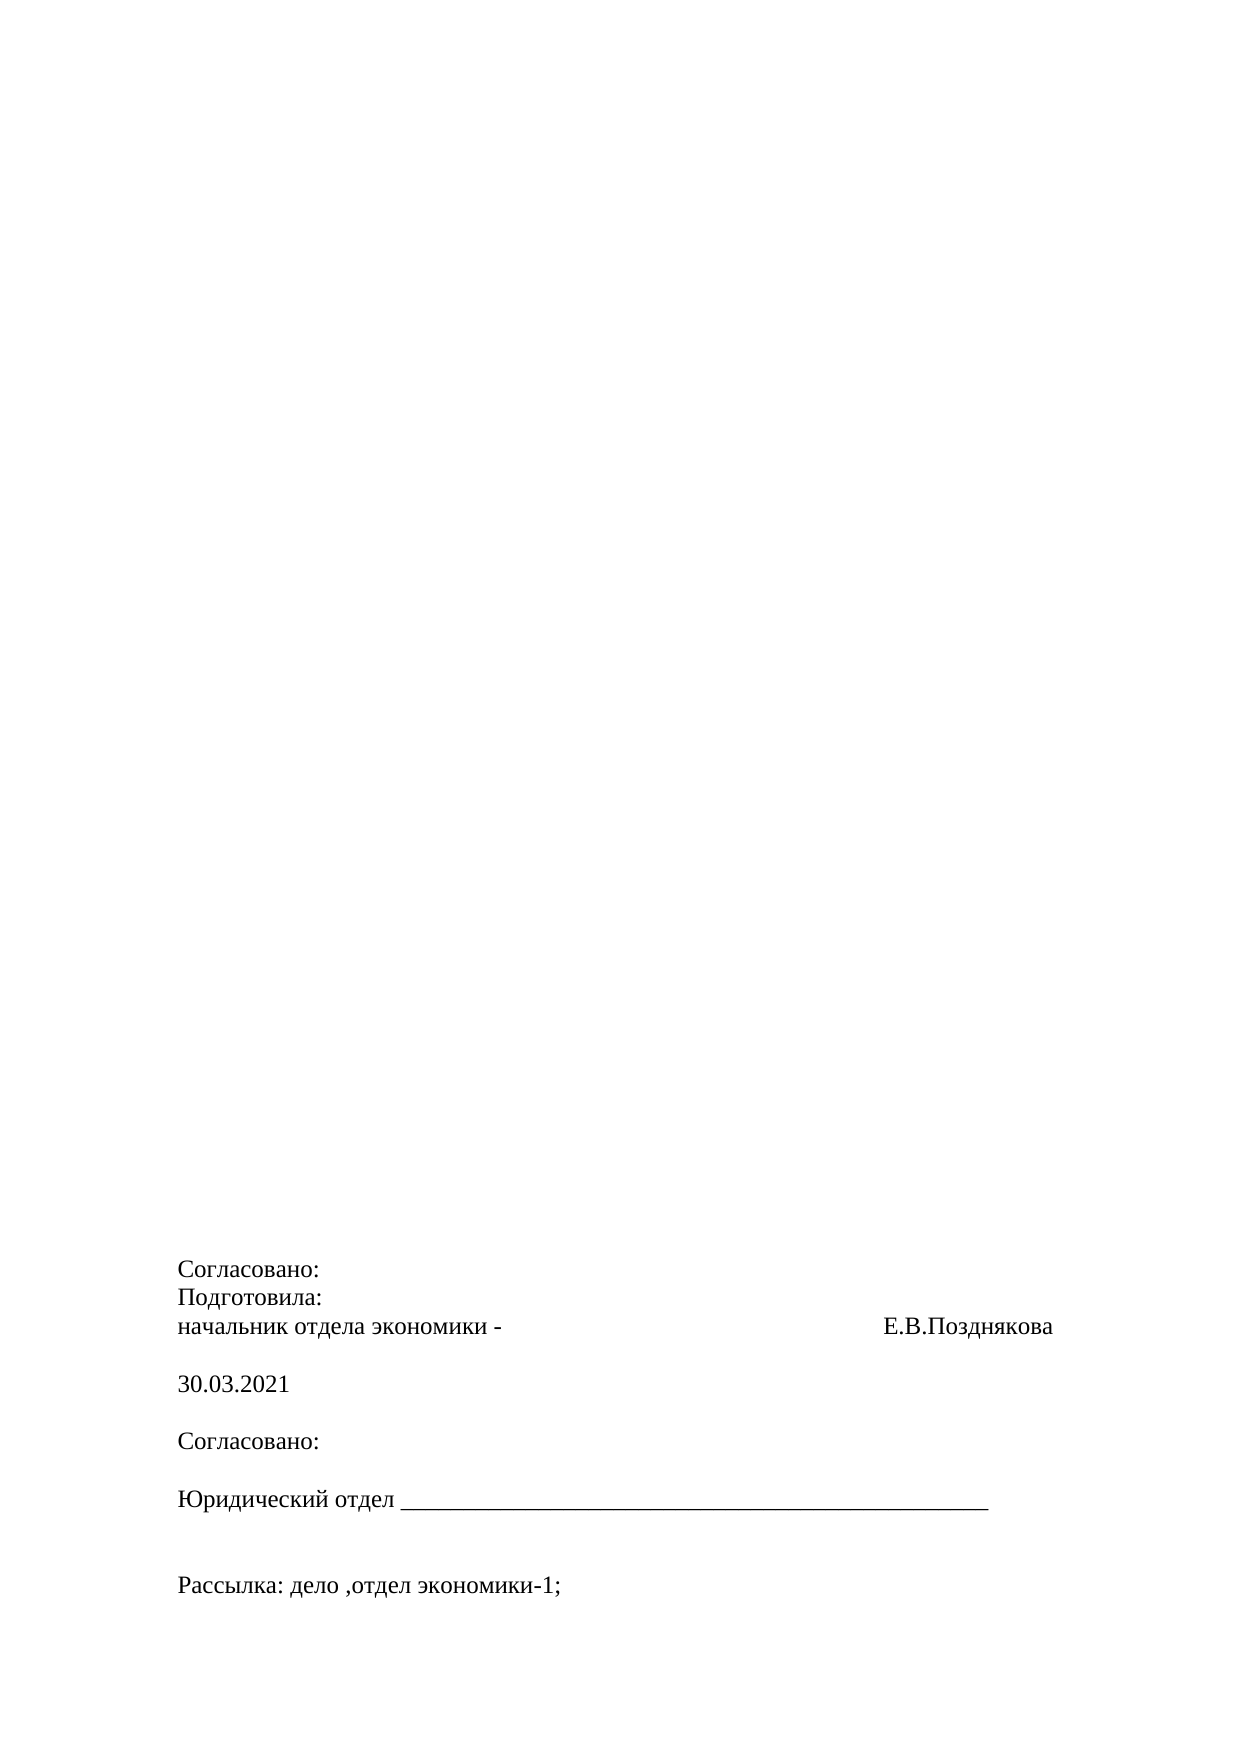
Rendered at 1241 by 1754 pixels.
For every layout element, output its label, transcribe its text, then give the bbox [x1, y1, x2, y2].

text Подготовила: [177, 1282, 1152, 1311]
text начальник отдела экономики - Е.В.Позднякова [177, 1311, 1152, 1340]
text 30.03.2021 [177, 1369, 1152, 1397]
text Юридический отдел _______________________________________________ [177, 1484, 1152, 1512]
text Согласовано: [177, 1426, 1152, 1455]
text Рассылка: дело ,отдел экономики-1; [177, 1570, 1152, 1599]
text Согласовано: [177, 1254, 1152, 1282]
